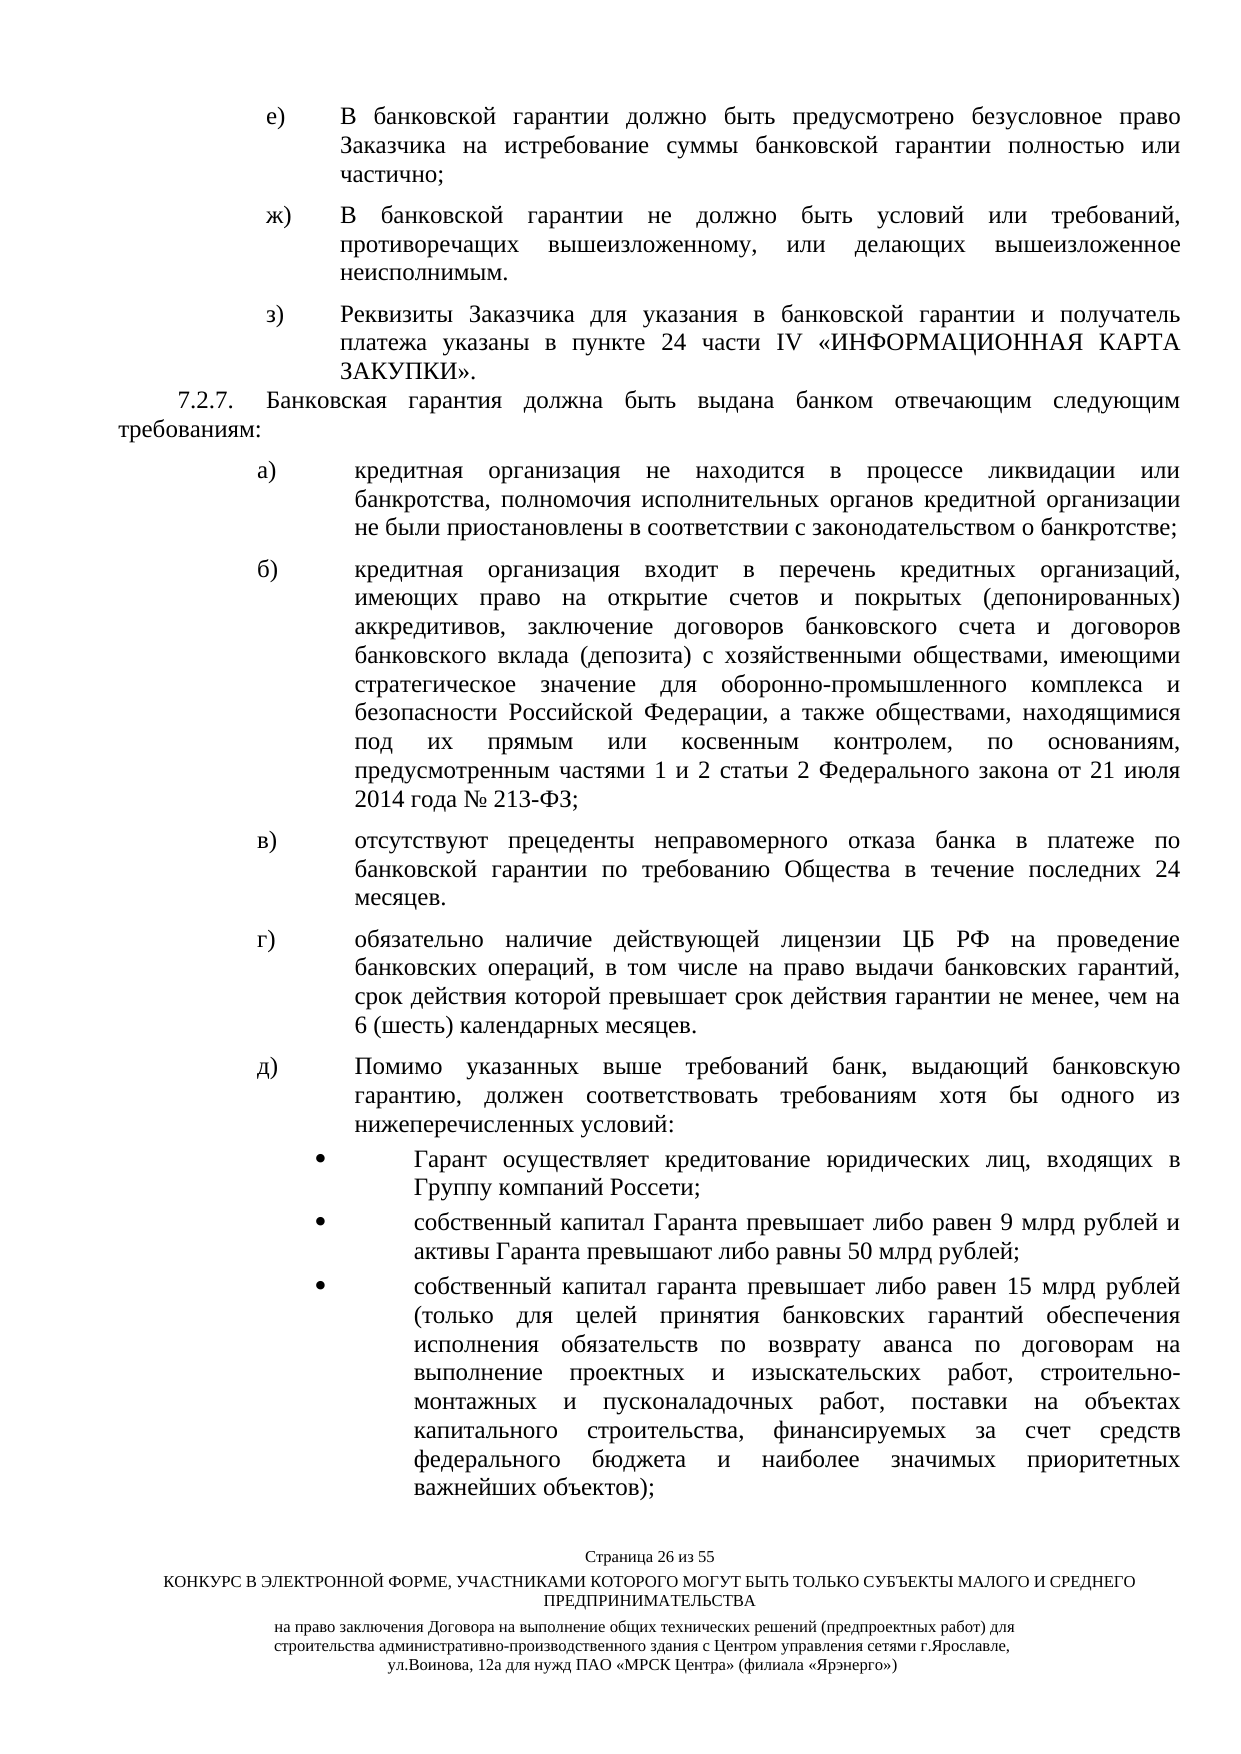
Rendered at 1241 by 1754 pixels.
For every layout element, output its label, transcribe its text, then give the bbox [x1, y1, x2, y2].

list кредитная организация входит в перечень кредитных организаций, имеющих право на открытие счетов и покрытых (депонированных) аккредитивов, заключение договоров банковского счета и договоров банковского вклада (депозита) с хозяйственными обществами, имеющими стратегическое значение для оборонно-промышленного комплекса и безопасности Российской Федерации, а также обществами, находящимися под их прямым или косвенным контролем, по основаниям, предусмотренным частями 1 и 2 статьи 2 Федерального закона от 21 июля 2014 года № 213-ФЗ; [257, 554, 1181, 812]
list отсутствуют прецеденты неправомерного отказа банка в платеже по банковской гарантии по требованию Общества в течение последних 24 месяцев. [257, 825, 1181, 911]
subtitle Банковская гарантия должна быть выдана банком отвечающим следующим требованиям: [118, 385, 1181, 442]
list Помимо указанных выше требований банк, выдающий банковскую гарантию, должен соответствовать требованиям хотя бы одного из нижеперечисленных условий: [257, 1051, 1181, 1137]
list Реквизиты Заказчика для указания в банковской гарантии и получатель платежа указаны в пункте 24 части IV «ИНФОРМАЦИОННАЯ КАРТА ЗАКУПКИ». [266, 299, 1181, 385]
list В банковской гарантии не должно быть условий или требований, противоречащих вышеизложенному, или делающих вышеизложенное неисполнимым. [266, 200, 1181, 286]
list В банковской гарантии должно быть предусмотрено безусловное право Заказчика на истребование суммы банковской гарантии полностью или частично; [266, 101, 1181, 187]
list собственный капитал Гаранта превышает либо равен 9 млрд рублей и активы Гаранта превышают либо равны 50 млрд рублей; [316, 1207, 1181, 1265]
list обязательно наличие действующей лицензии ЦБ РФ на проведение банковских операций, в том числе на право выдачи банковских гарантий, срок действия которой превышает срок действия гарантии не менее, чем на 6 (шесть) календарных месяцев. [257, 924, 1181, 1039]
list собственный капитал гаранта превышает либо равен 15 млрд рублей (только для целей принятия банковских гарантий обеспечения исполнения обязательств по возврату аванса по договорам на выполнение проектных и изыскательских работ, строительно-монтажных и пусконаладочных работ, поставки на объектах капитального строительства, финансируемых за счет средств федерального бюджета и наиболее значимых приоритетных важнейших объектов); [316, 1271, 1181, 1501]
list кредитная организация не находится в процессе ликвидации или банкротства, полномочия исполнительных органов кредитной организации не были приостановлены в соответствии с законодательством о банкротстве; [257, 455, 1181, 541]
list Гарант осуществляет кредитование юридических лиц, входящих в Группу компаний Россети; [316, 1144, 1181, 1201]
